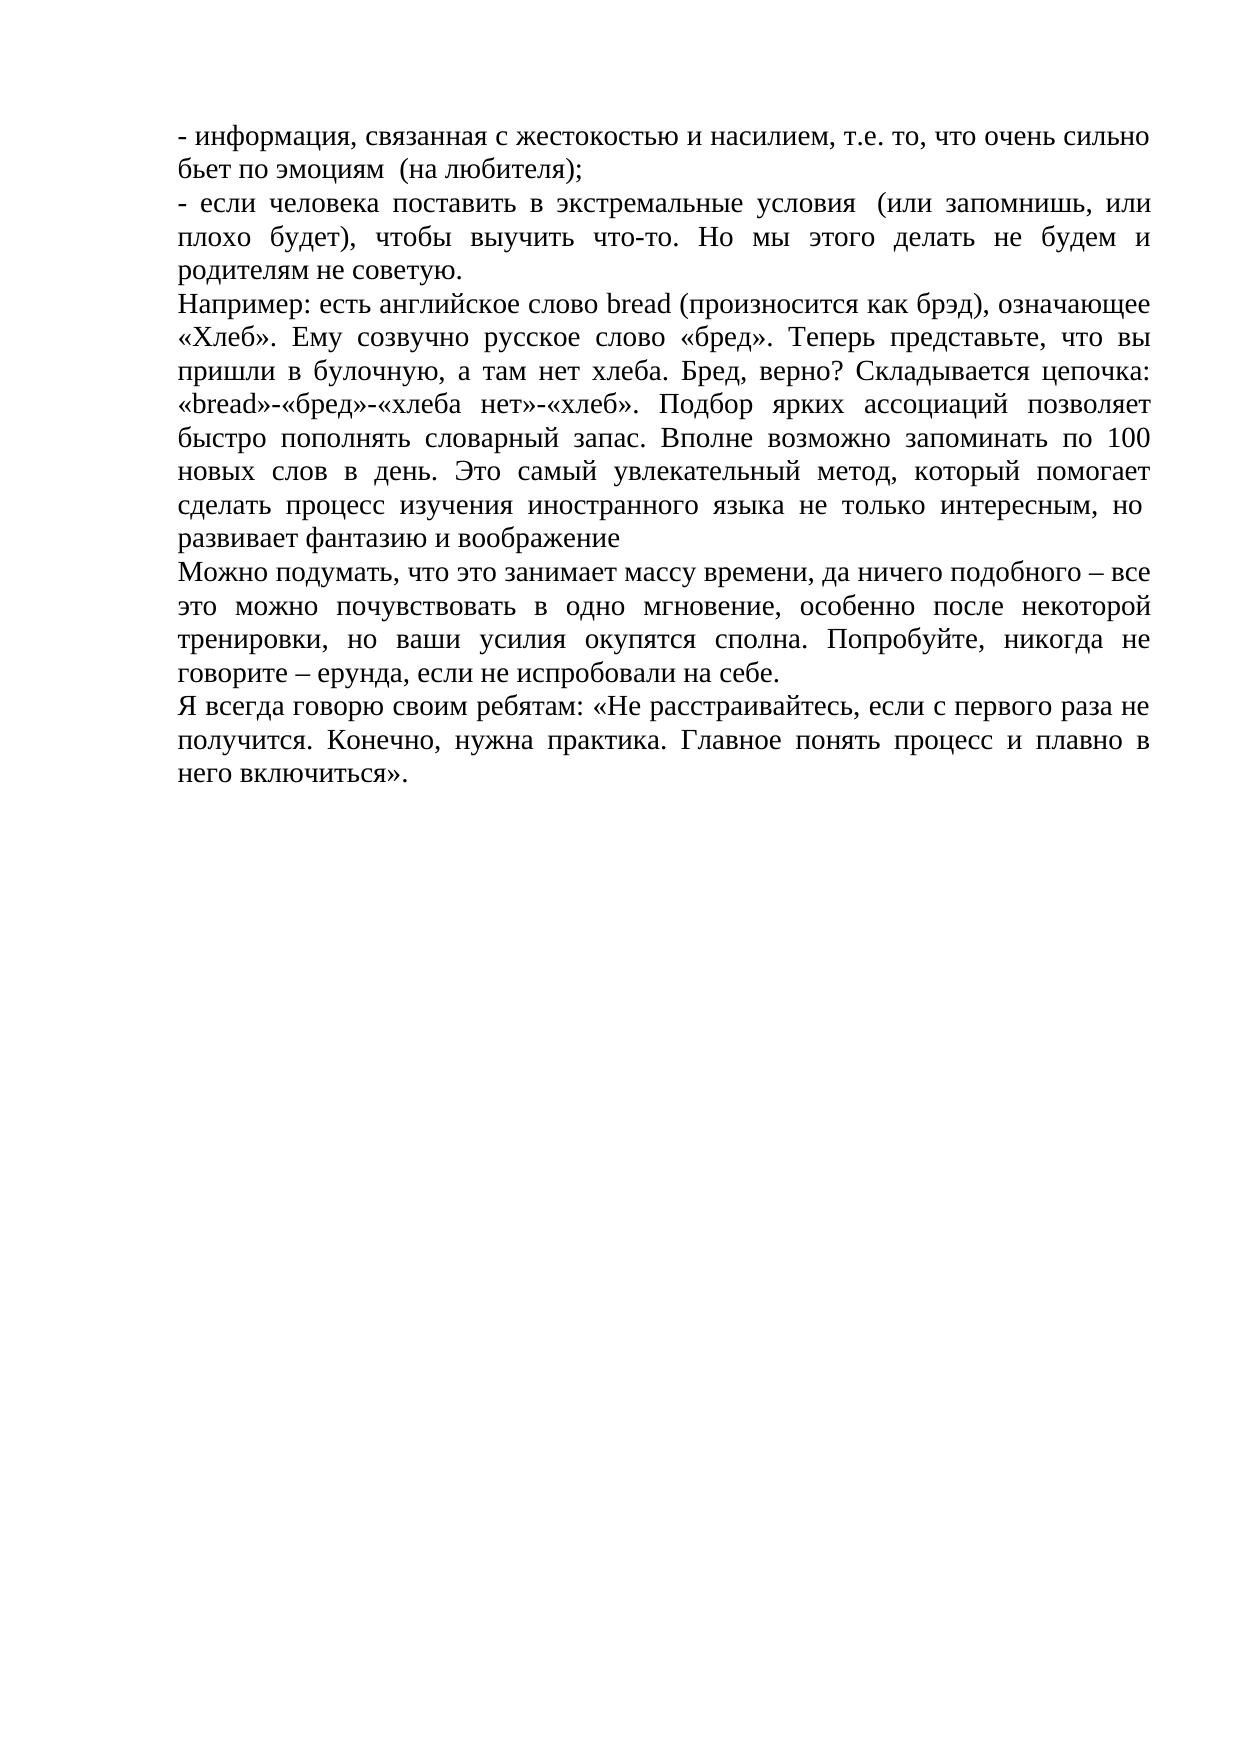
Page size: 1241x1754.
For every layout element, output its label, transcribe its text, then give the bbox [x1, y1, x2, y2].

text - если человека поставить в экстремальные условия (или запомнишь, или плохо будет), чтобы выучить что-то. Но мы этого делать не будем и родителям не советую. [177, 185, 1152, 286]
text Например: есть английское слово bread (произносится как брэд), означающее «Хлеб». Ему созвучно русское слово «бред». Теперь представьте, что вы пришли в булочную, а там нет хлеба. Бред, верно? Складывается цепочка: «bread»-«бред»-«хлеба нет»-«хлеб». Подбор ярких ассоциаций позволяет быстро пополнять словарный запас. Вполне возможно запоминать по 100 новых слов в день. Это самый увлекательный метод, который помогает сделать процесс изучения иностранного языка не только интересным, но развивает фантазию и воображение [177, 286, 1152, 554]
text - информация, связанная с жестокостью и насилием, т.е. то, что очень сильно бьет по эмоциям (на любителя); [177, 118, 1152, 185]
text Можно подумать, что это занимает массу времени, да ничего подобного – все это можно почувствовать в одно мгновение, особенно после некоторой тренировки, но ваши усилия окупятся сполна. Попробуйте, никогда не говорите – ерунда, если не испробовали на себе. [177, 554, 1152, 688]
text Я всегда говорю своим ребятам: «Не расстраивайтесь, если с первого раза не получится. Конечно, нужна практика. Главное понять процесс и плавно в него включиться». [177, 688, 1152, 789]
